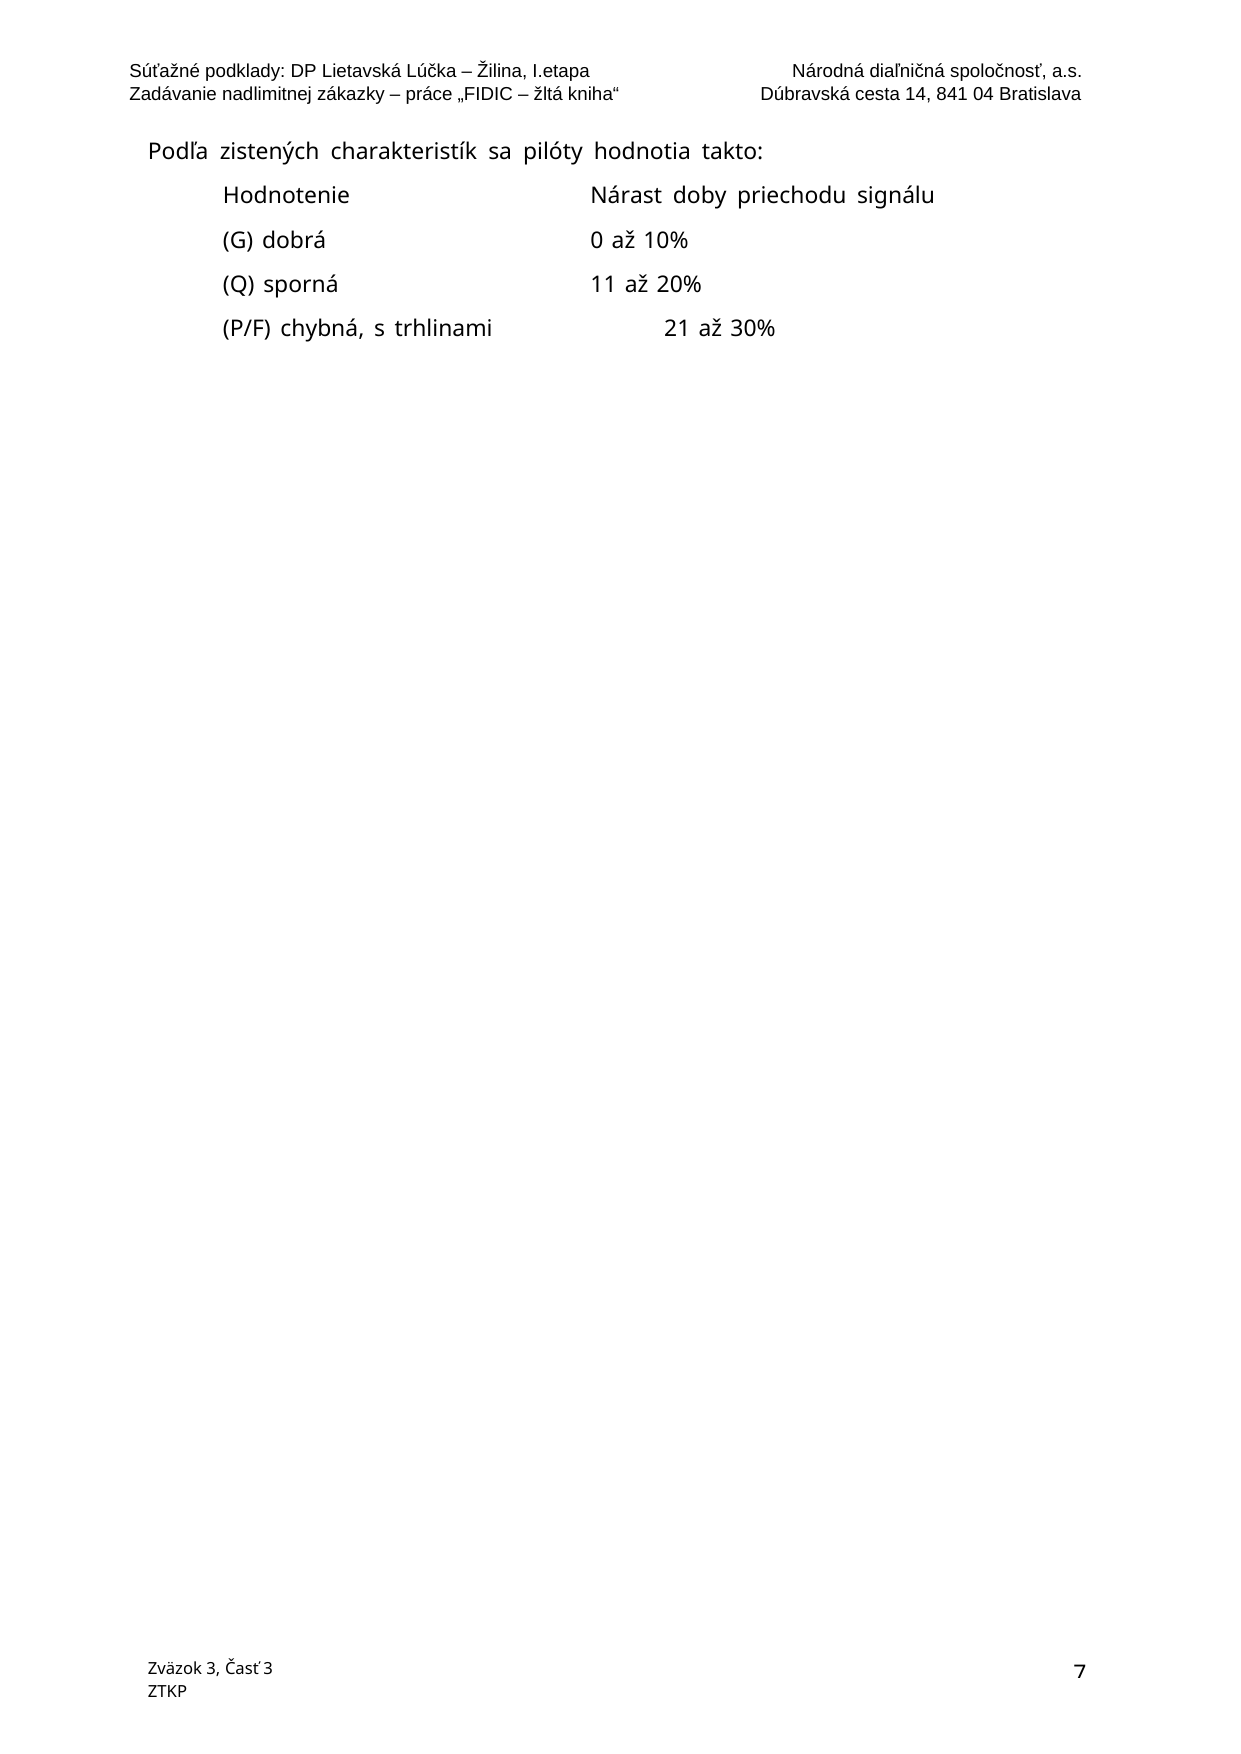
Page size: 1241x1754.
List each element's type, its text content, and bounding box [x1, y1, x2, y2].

text (Q) sporná 11 až 20% [223, 268, 1134, 299]
text Hodnotenie Nárast doby priechodu signálu [223, 179, 1134, 211]
text (G) dobrá 0 až 10% [223, 223, 1134, 255]
text (P/F) chybná, s trhlinami 21 až 30% [223, 312, 1134, 343]
text Podľa zistených charakteristík sa pilóty hodnotia takto: [148, 135, 1134, 166]
